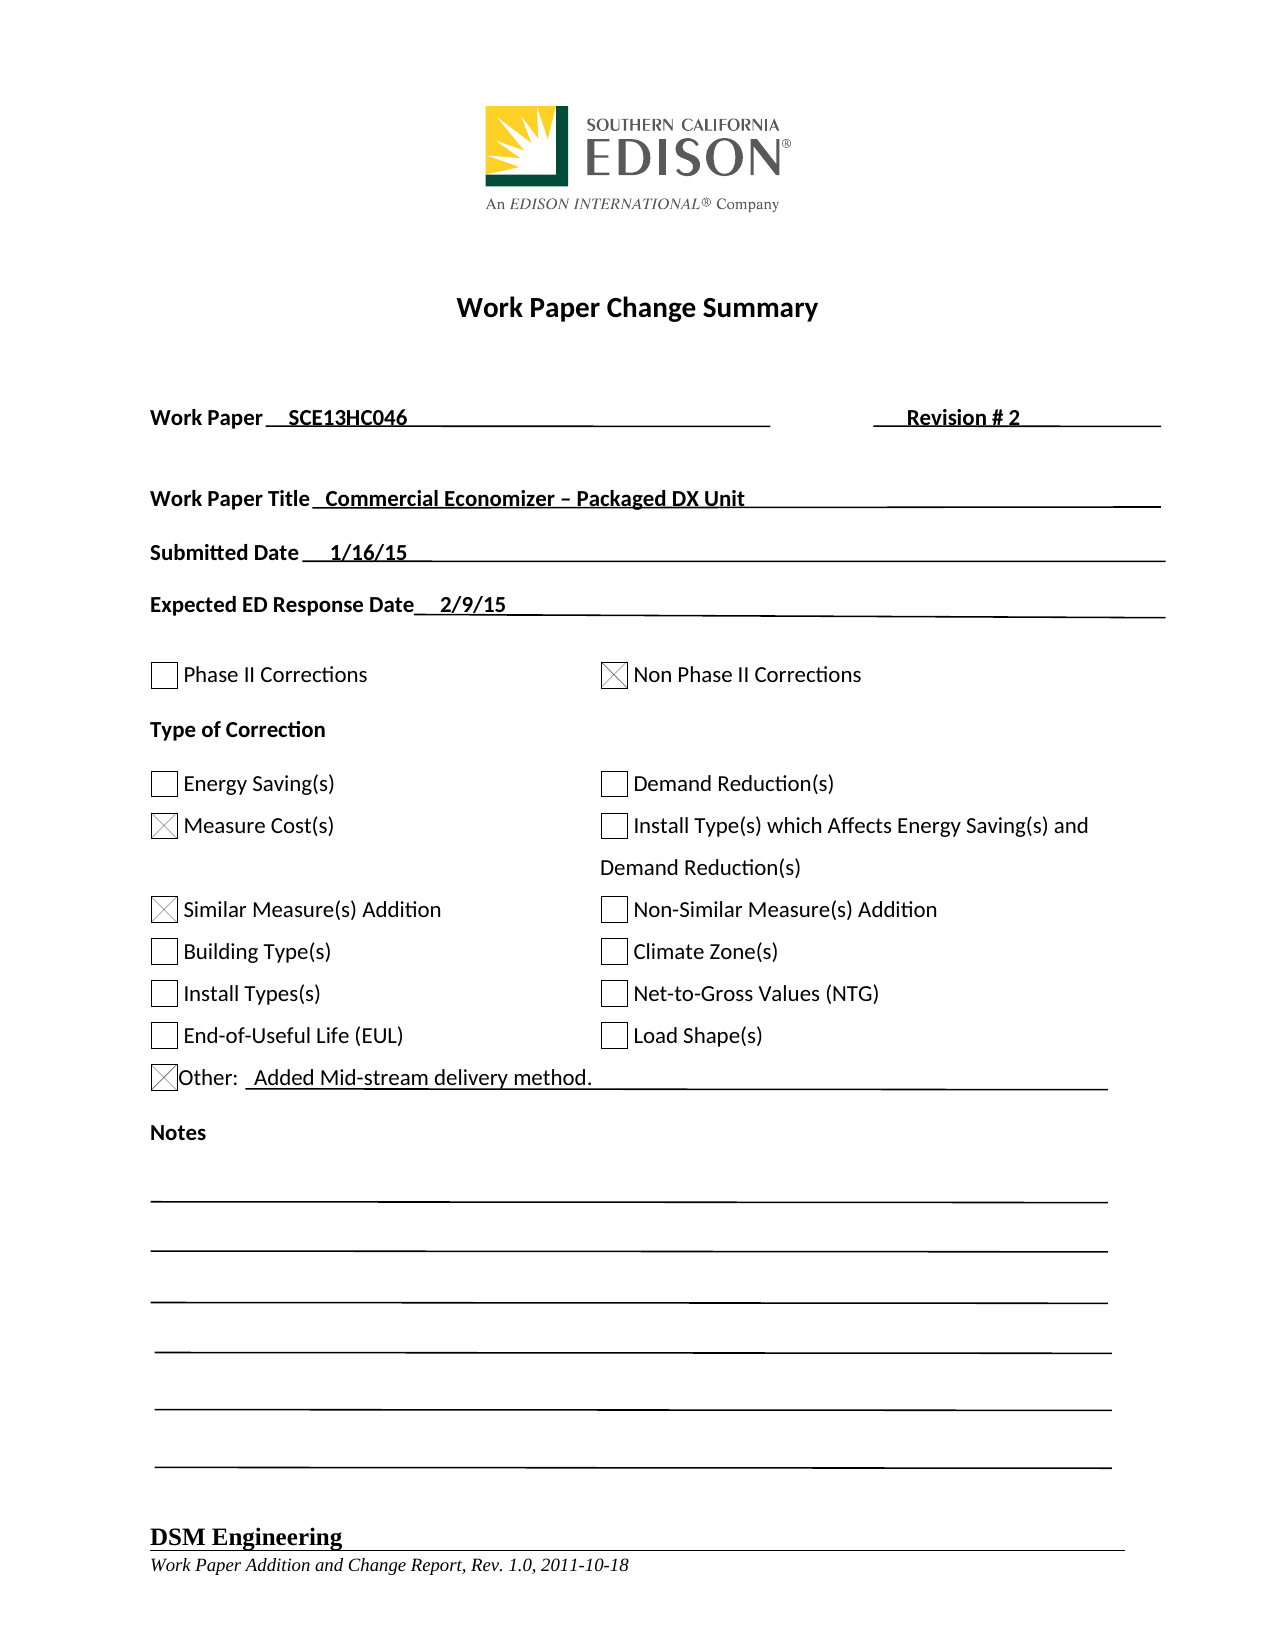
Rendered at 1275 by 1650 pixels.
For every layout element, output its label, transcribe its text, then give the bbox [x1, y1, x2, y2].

text Notes [150, 1118, 1125, 1146]
text Phase II Corrections Non Phase II Corrections [627, 661, 1125, 689]
text Expected ED Response Date 2/9/15 [150, 591, 1125, 619]
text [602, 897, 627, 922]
text Other: Added Mid-stream delivery method. [150, 1063, 1125, 1091]
text Similar Measure(s) Addition Non-Similar Measure(s) Addition [178, 896, 601, 923]
text Work Paper Change Summary [150, 289, 1125, 325]
text Measure Cost(s) Install Type(s) which Affects Energy Saving(s) and Demand Reduction(s) [150, 812, 1125, 882]
text Energy Saving(s) Demand Reduction(s) [150, 769, 1125, 798]
text Install Types(s) Net-to-Gross Values (NTG) [150, 979, 1125, 1007]
text Work Paper SCE13HC046 Revision # 2 [150, 403, 1125, 459]
text End-of-Useful Life (EUL) Load Shape(s) [150, 1021, 1125, 1049]
text Work Paper Title Commercial Economizer – Packaged DX Unit [150, 484, 1125, 513]
text Similar Measure(s) Addition Non-Similar Measure(s) Addition [628, 896, 1125, 923]
text Type of Correction [150, 715, 1125, 743]
text Building Type(s) Climate Zone(s) [150, 937, 1125, 966]
text Submitted Date 1/16/15 [150, 538, 1125, 566]
text Phase II Corrections Non Phase II Corrections [150, 661, 601, 689]
